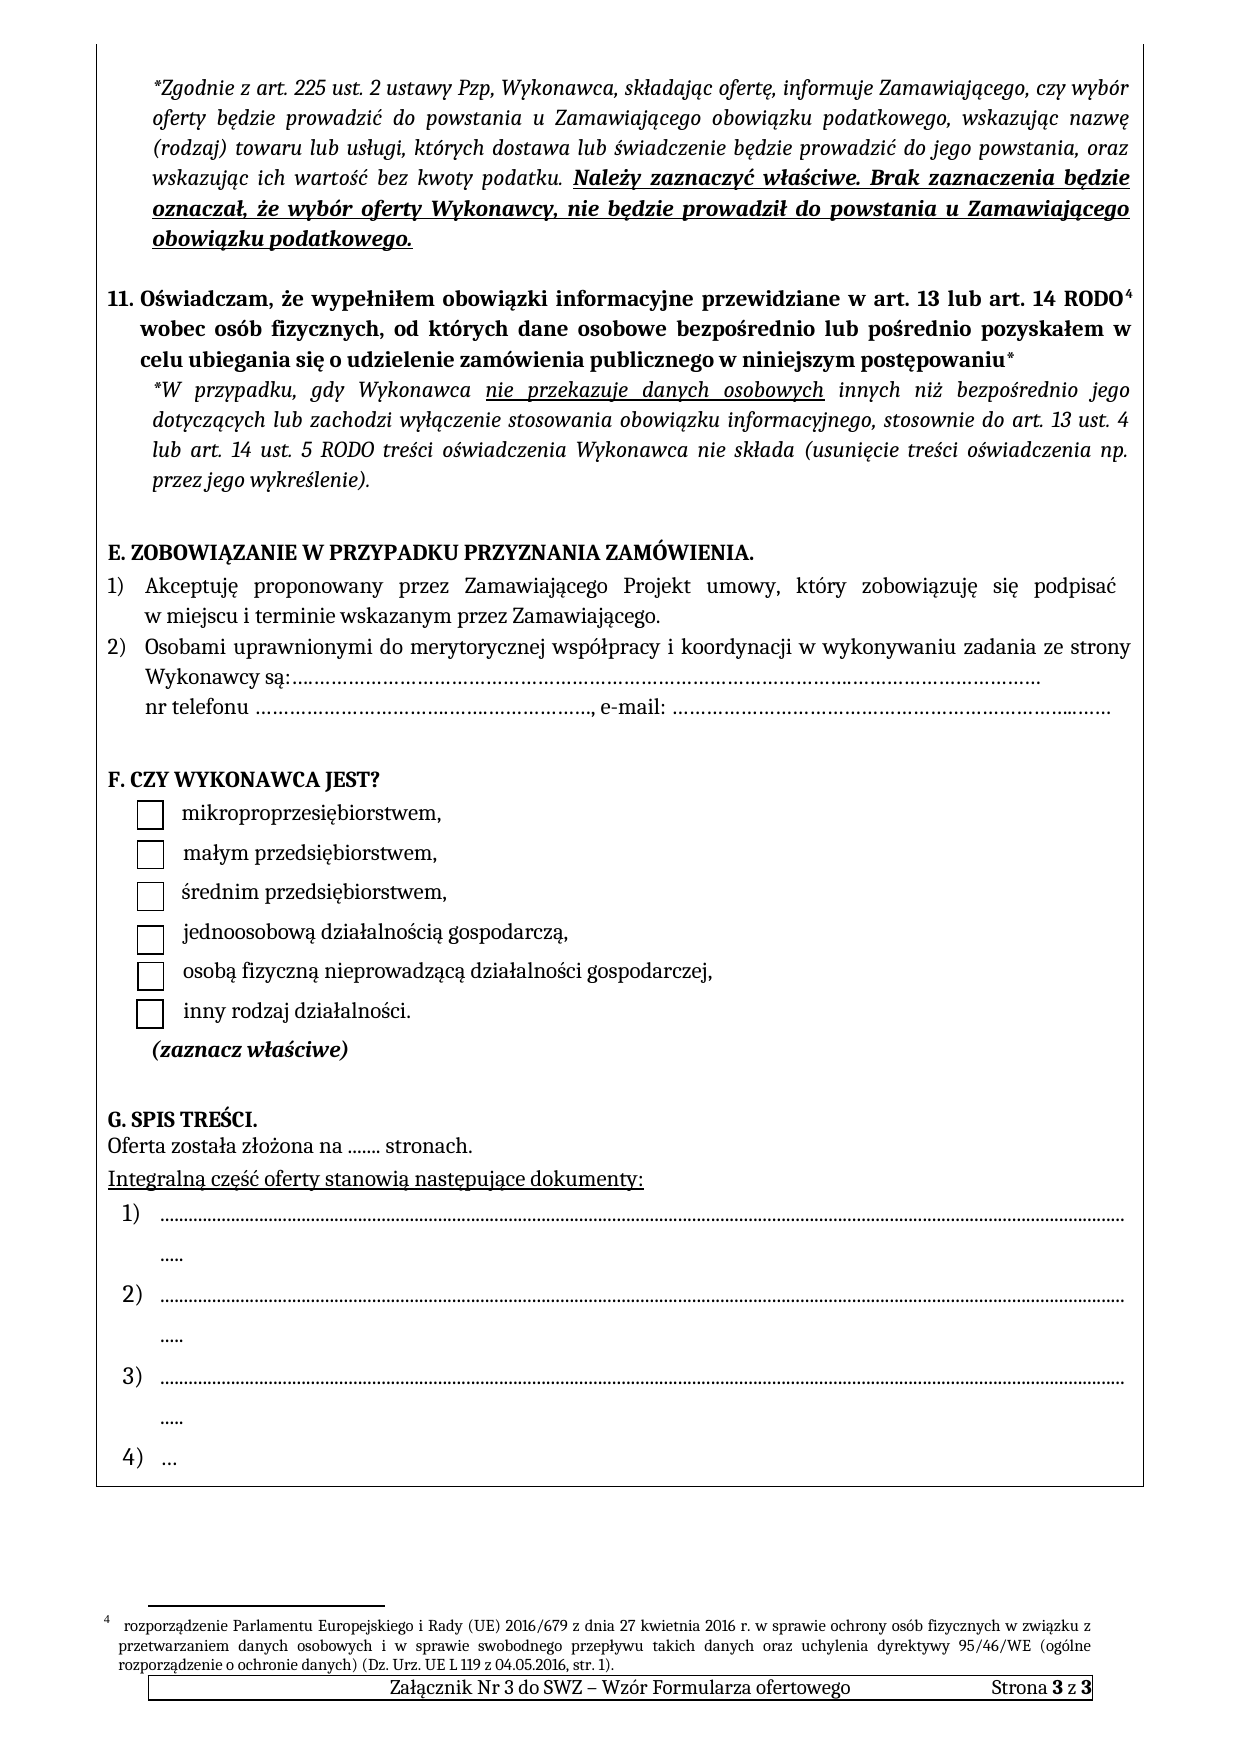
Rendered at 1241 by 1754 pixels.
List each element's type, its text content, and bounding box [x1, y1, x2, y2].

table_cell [97, 44, 1143, 528]
table_cell F. CZY WYKONAWCA JEST? mikroproprzesiębiorstwem, małym przedsiębiorstwem, średnim przedsiębiorstwem, jednoosobową działalnością gospodarczą, osobą fizyczną nieprowadzącą działalności gospodarczej, inny rodzaj działalności. (zaznacz właściwe) [97, 725, 1143, 1107]
table_cell G. SPIS TREŚCI. Oferta została złożona na ....... stronach. Integralną część oferty stanowią następujące dokumenty: .................................................................................................................................................................................................................. .................................................................................................................................................................................................................. .................................................................................................................................................................................................................. … [97, 1107, 1143, 1486]
table_cell E. ZOBOWIĄZANIE W PRZYPADKU PRZYZNANIA ZAMÓWIENIA. Akceptuję proponowany przez Zamawiającego Projekt umowy, który zobowiązuję się podpisać w miejscu i terminie wskazanym przez Zamawiającego. Osobami uprawnionymi do merytorycznej współpracy i koordynacji w wykonywaniu zadania ze strony Wykonawcy są:….………………………………………………………………………………….…………………………… nr telefonu …………………………….…….………………, e-mail: ……………………………………………………………..…… [97, 528, 1143, 724]
